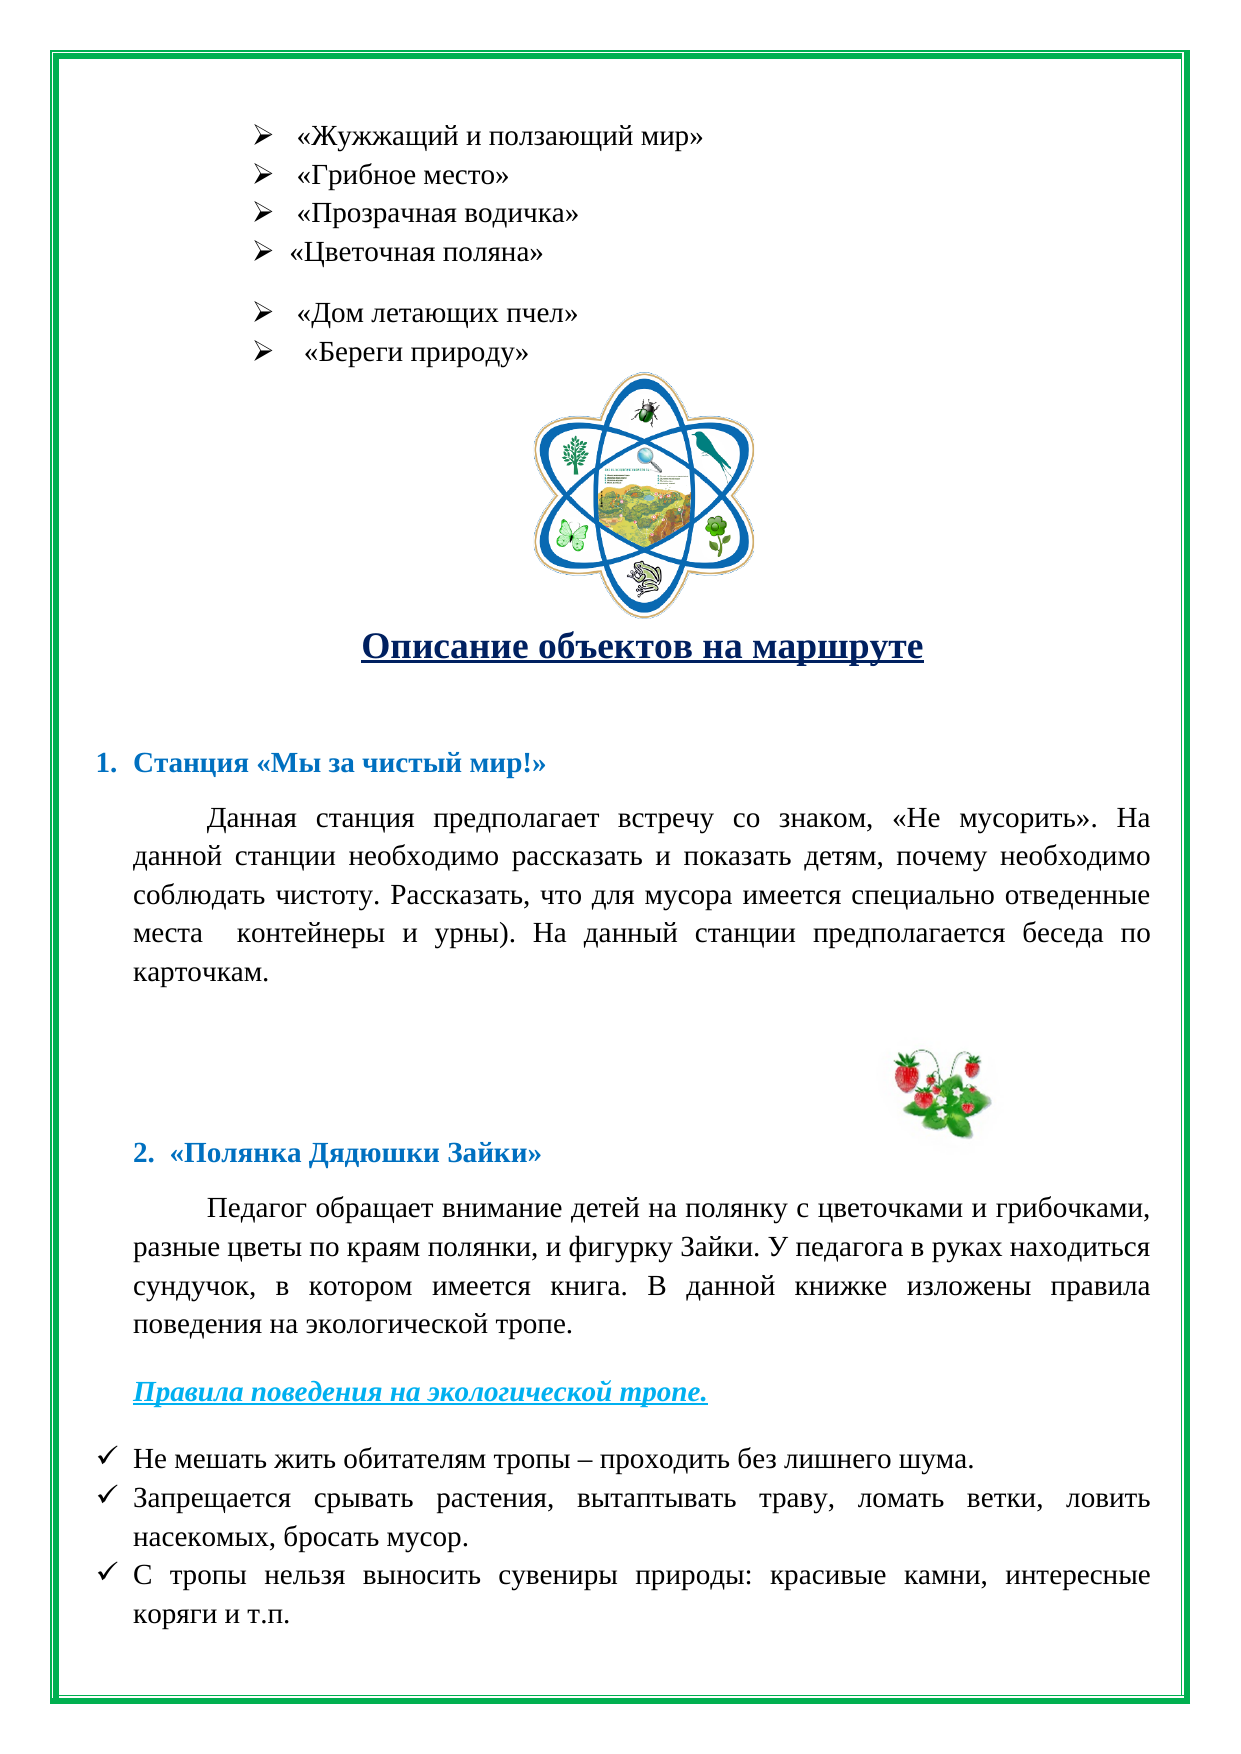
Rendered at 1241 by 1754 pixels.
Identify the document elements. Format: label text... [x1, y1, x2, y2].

list «Дом летающих пчел» [252, 273, 1152, 329]
text Данная станция предполагает встречу со знаком, «Не мусорить». На данной станции необходимо рассказать и показать детям, почему необходимо соблюдать чистоту. Рассказать, что для мусора имеется специально отведенные места контейнеры и урны). На данный станции предполагается беседа по карточкам. [133, 800, 1152, 988]
list Запрещается срывать растения, вытаптывать траву, ломать ветки, ловить насекомых, бросать мусор. [95, 1480, 1152, 1552]
list «Грибное место» [252, 157, 1152, 190]
list «Жужжащий и ползающий мир» [252, 118, 1152, 152]
list «Цветочная поляна» [252, 234, 1152, 268]
text Описание объектов на маршруте [133, 623, 1152, 666]
text Правила поведения на экологической тропе. [133, 1374, 1152, 1407]
list Станция «Мы за чистый мир!» [95, 745, 1152, 778]
list Не мешать жить обитателям тропы – проходить без лишнего шума. [95, 1442, 1152, 1475]
list С тропы нельзя выносить сувениры природы: красивые камни, интересные коряги и т.п. [95, 1557, 1152, 1630]
text 2. «Полянка Дядюшки Зайки» [133, 1009, 1152, 1169]
picture [841, 1009, 1042, 1163]
list «Береги природу» [252, 334, 1152, 368]
picture [533, 372, 755, 619]
list Педагог обращает внимание детей на полянку с цветочками и грибочками, разные цветы по краям полянки, и фигурку Зайки. У педагога в руках находиться сундучок, в котором имеется книга. В данной книжке изложены правила поведения на экологической тропе. [133, 1191, 1152, 1340]
list «Прозрачная водичка» [252, 195, 1152, 229]
